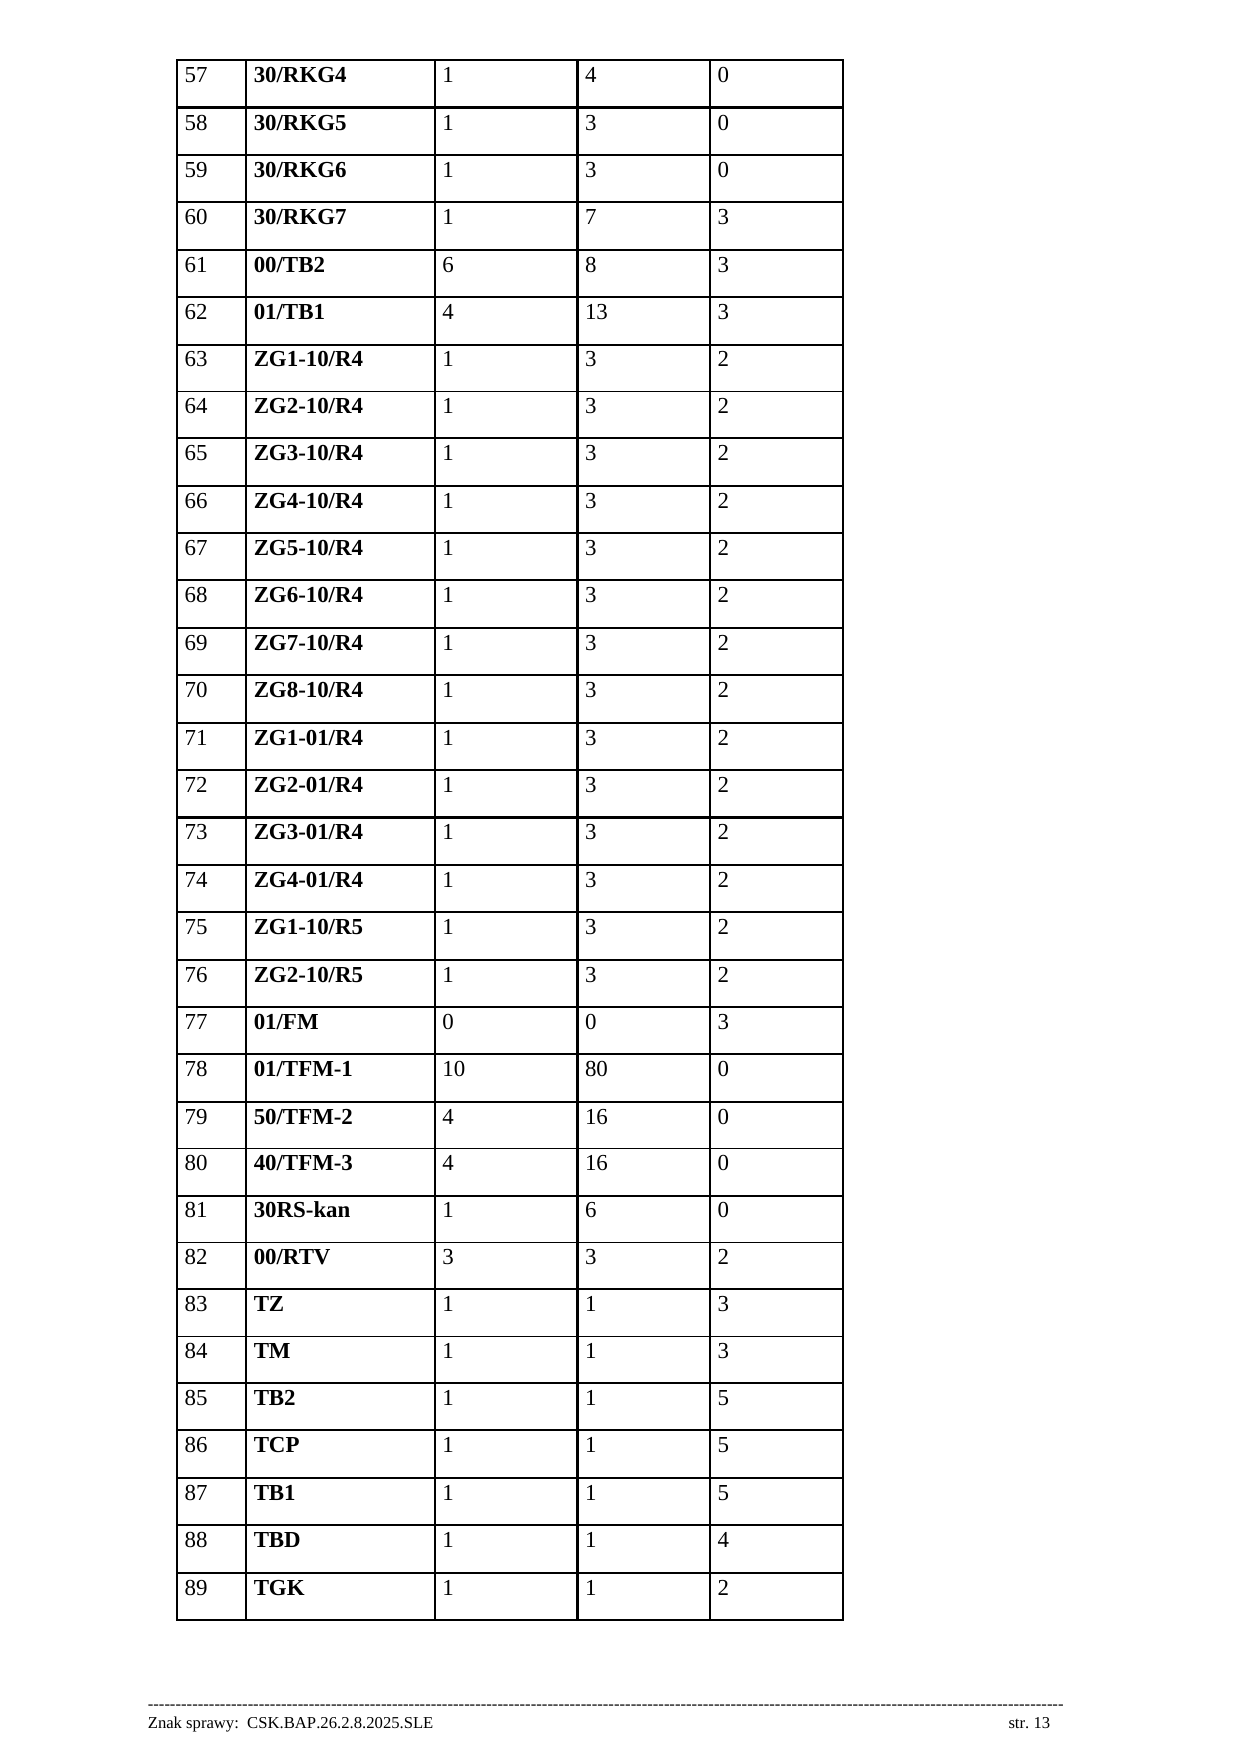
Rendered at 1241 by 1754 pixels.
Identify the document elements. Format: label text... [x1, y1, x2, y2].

table_cell 6 [579, 1197, 709, 1242]
table_cell 0 [711, 1197, 842, 1242]
table_cell 66 [178, 487, 245, 532]
table_cell 1 [436, 1384, 576, 1429]
table_cell 3 [579, 439, 709, 484]
table_cell ZG8-10/R4 [247, 676, 434, 722]
table_cell ZG1-01/R4 [247, 724, 434, 769]
table_cell 1 [436, 1574, 576, 1619]
table_cell ZG5-10/R4 [247, 534, 434, 579]
table_cell 1 [579, 1384, 709, 1429]
table_cell 3 [711, 251, 842, 296]
table_cell 30/RKG6 [247, 156, 434, 201]
table_cell 2 [711, 392, 842, 437]
table_cell 2 [711, 346, 842, 391]
table_cell 0 [711, 1055, 842, 1101]
table_cell 84 [178, 1337, 245, 1382]
table_cell 30/RKG4 [247, 61, 434, 106]
table_cell 1 [436, 392, 576, 437]
table_cell 8 [579, 251, 709, 296]
table_cell 3 [579, 156, 709, 201]
table_cell 3 [579, 961, 709, 1006]
table_cell 2 [711, 629, 842, 674]
table_cell 3 [711, 203, 842, 249]
table_cell TBD [247, 1526, 434, 1572]
table_cell 81 [178, 1197, 245, 1242]
table_cell 6 [436, 251, 576, 296]
table_cell ZG7-10/R4 [247, 629, 434, 674]
table_cell 1 [579, 1574, 709, 1619]
table_cell TGK [247, 1574, 434, 1619]
table_cell 4 [436, 1103, 576, 1148]
table_cell 60 [178, 203, 245, 249]
table_cell 5 [711, 1479, 842, 1524]
table_cell 1 [436, 629, 576, 674]
table_cell 1 [436, 1290, 576, 1336]
table_cell 58 [178, 109, 245, 154]
table_cell 4 [436, 1149, 576, 1194]
table_cell 77 [178, 1008, 245, 1053]
table_cell ZG2-10/R4 [247, 392, 434, 437]
table_cell 78 [178, 1055, 245, 1101]
table_cell 2 [711, 534, 842, 579]
table_cell 3 [579, 346, 709, 391]
table_cell 1 [436, 961, 576, 1006]
table_cell 1 [436, 487, 576, 532]
table_cell TZ [247, 1290, 434, 1336]
table_cell 4 [436, 298, 576, 343]
table_cell 59 [178, 156, 245, 201]
table_cell 01/TFM-1 [247, 1055, 434, 1101]
table_cell 2 [711, 819, 842, 864]
table_cell 1 [579, 1431, 709, 1477]
table_cell 3 [579, 1243, 709, 1288]
table_cell 3 [711, 1337, 842, 1382]
table_cell 65 [178, 439, 245, 484]
table_cell 70 [178, 676, 245, 722]
table_cell 1 [579, 1337, 709, 1382]
table_cell 86 [178, 1431, 245, 1477]
table_cell 0 [711, 156, 842, 201]
table_cell 00/TB2 [247, 251, 434, 296]
table_cell 1 [436, 819, 576, 864]
table_cell ZG3-01/R4 [247, 819, 434, 864]
table_cell 3 [579, 109, 709, 154]
table_cell 87 [178, 1479, 245, 1524]
table_cell 69 [178, 629, 245, 674]
table_cell ZG6-10/R4 [247, 581, 434, 627]
table_cell ZG3-10/R4 [247, 439, 434, 484]
table_cell ZG1-10/R5 [247, 913, 434, 958]
table_cell 5 [711, 1431, 842, 1477]
table_cell 2 [711, 961, 842, 1006]
table_cell 5 [711, 1384, 842, 1429]
table_cell 1 [436, 866, 576, 911]
table_cell 82 [178, 1243, 245, 1288]
table_cell 01/TB1 [247, 298, 434, 343]
table_cell 80 [579, 1055, 709, 1101]
table_cell 2 [711, 913, 842, 958]
table_cell 3 [579, 629, 709, 674]
table_cell 88 [178, 1526, 245, 1572]
table_cell 2 [711, 676, 842, 722]
table_cell 67 [178, 534, 245, 579]
table_cell 2 [711, 439, 842, 484]
table_cell 2 [711, 581, 842, 627]
table_cell TB1 [247, 1479, 434, 1524]
table_cell 1 [436, 1431, 576, 1477]
table_cell 2 [711, 724, 842, 769]
table_cell 3 [579, 487, 709, 532]
table_cell 3 [579, 819, 709, 864]
table_cell 72 [178, 771, 245, 816]
table_cell 1 [436, 1197, 576, 1242]
table_cell 3 [579, 866, 709, 911]
table_cell 2 [711, 866, 842, 911]
table_cell 1 [436, 1337, 576, 1382]
table_cell ZG4-10/R4 [247, 487, 434, 532]
table_cell 01/FM [247, 1008, 434, 1053]
table_cell 63 [178, 346, 245, 391]
table_cell ZG1-10/R4 [247, 346, 434, 391]
table_cell 3 [579, 581, 709, 627]
table_cell 30RS-kan [247, 1197, 434, 1242]
table_cell 1 [436, 109, 576, 154]
table_cell 1 [436, 724, 576, 769]
table_cell 1 [436, 1526, 576, 1572]
table_cell 1 [579, 1526, 709, 1572]
table_cell 1 [436, 913, 576, 958]
table_cell 50/TFM-2 [247, 1103, 434, 1148]
table_cell 1 [436, 203, 576, 249]
table_cell 3 [711, 1290, 842, 1336]
table_cell 0 [579, 1008, 709, 1053]
table_cell 75 [178, 913, 245, 958]
table_cell 2 [711, 1243, 842, 1288]
table_cell 3 [579, 724, 709, 769]
table_cell TCP [247, 1431, 434, 1477]
table_cell 1 [436, 156, 576, 201]
table_cell 3 [579, 534, 709, 579]
table_cell 3 [579, 392, 709, 437]
table_cell 0 [711, 1103, 842, 1148]
table_cell 64 [178, 392, 245, 437]
table_cell 1 [436, 676, 576, 722]
table_cell 3 [579, 913, 709, 958]
table_cell 0 [711, 61, 842, 106]
table_cell ZG2-10/R5 [247, 961, 434, 1006]
table_cell 2 [711, 487, 842, 532]
table_cell 3 [579, 771, 709, 816]
table_cell 3 [711, 298, 842, 343]
table_cell 85 [178, 1384, 245, 1429]
table_cell 3 [711, 1008, 842, 1053]
table_cell 68 [178, 581, 245, 627]
table_cell 1 [579, 1479, 709, 1524]
table_cell TM [247, 1337, 434, 1382]
table_cell 1 [436, 346, 576, 391]
table_cell 1 [436, 439, 576, 484]
table_cell 4 [579, 61, 709, 106]
table_cell 62 [178, 298, 245, 343]
table_cell 2 [711, 1574, 842, 1619]
table_cell 10 [436, 1055, 576, 1101]
table_cell 1 [579, 1290, 709, 1336]
table_cell 3 [579, 676, 709, 722]
table_cell 57 [178, 61, 245, 106]
table_cell 80 [178, 1149, 245, 1194]
table_cell 30/RKG7 [247, 203, 434, 249]
table_cell 16 [579, 1149, 709, 1194]
table_cell 71 [178, 724, 245, 769]
table_cell 83 [178, 1290, 245, 1336]
table_cell 79 [178, 1103, 245, 1148]
table_cell 16 [579, 1103, 709, 1148]
table_cell 0 [711, 109, 842, 154]
table_cell 40/TFM-3 [247, 1149, 434, 1194]
table_cell 1 [436, 771, 576, 816]
table_cell 30/RKG5 [247, 109, 434, 154]
table_cell 1 [436, 61, 576, 106]
table_cell ZG4-01/R4 [247, 866, 434, 911]
table_cell 7 [579, 203, 709, 249]
table_cell 3 [436, 1243, 576, 1288]
table_cell 74 [178, 866, 245, 911]
table_cell 1 [436, 1479, 576, 1524]
table_cell 1 [436, 581, 576, 627]
table_cell 2 [711, 771, 842, 816]
table_cell TB2 [247, 1384, 434, 1429]
table_cell 89 [178, 1574, 245, 1619]
table_cell ZG2-01/R4 [247, 771, 434, 816]
table_cell 73 [178, 819, 245, 864]
table_cell 00/RTV [247, 1243, 434, 1288]
table_cell 0 [711, 1149, 842, 1194]
table_cell 61 [178, 251, 245, 296]
table_cell 13 [579, 298, 709, 343]
table_cell 0 [436, 1008, 576, 1053]
table_cell 4 [711, 1526, 842, 1572]
table_cell 76 [178, 961, 245, 1006]
table_cell 1 [436, 534, 576, 579]
